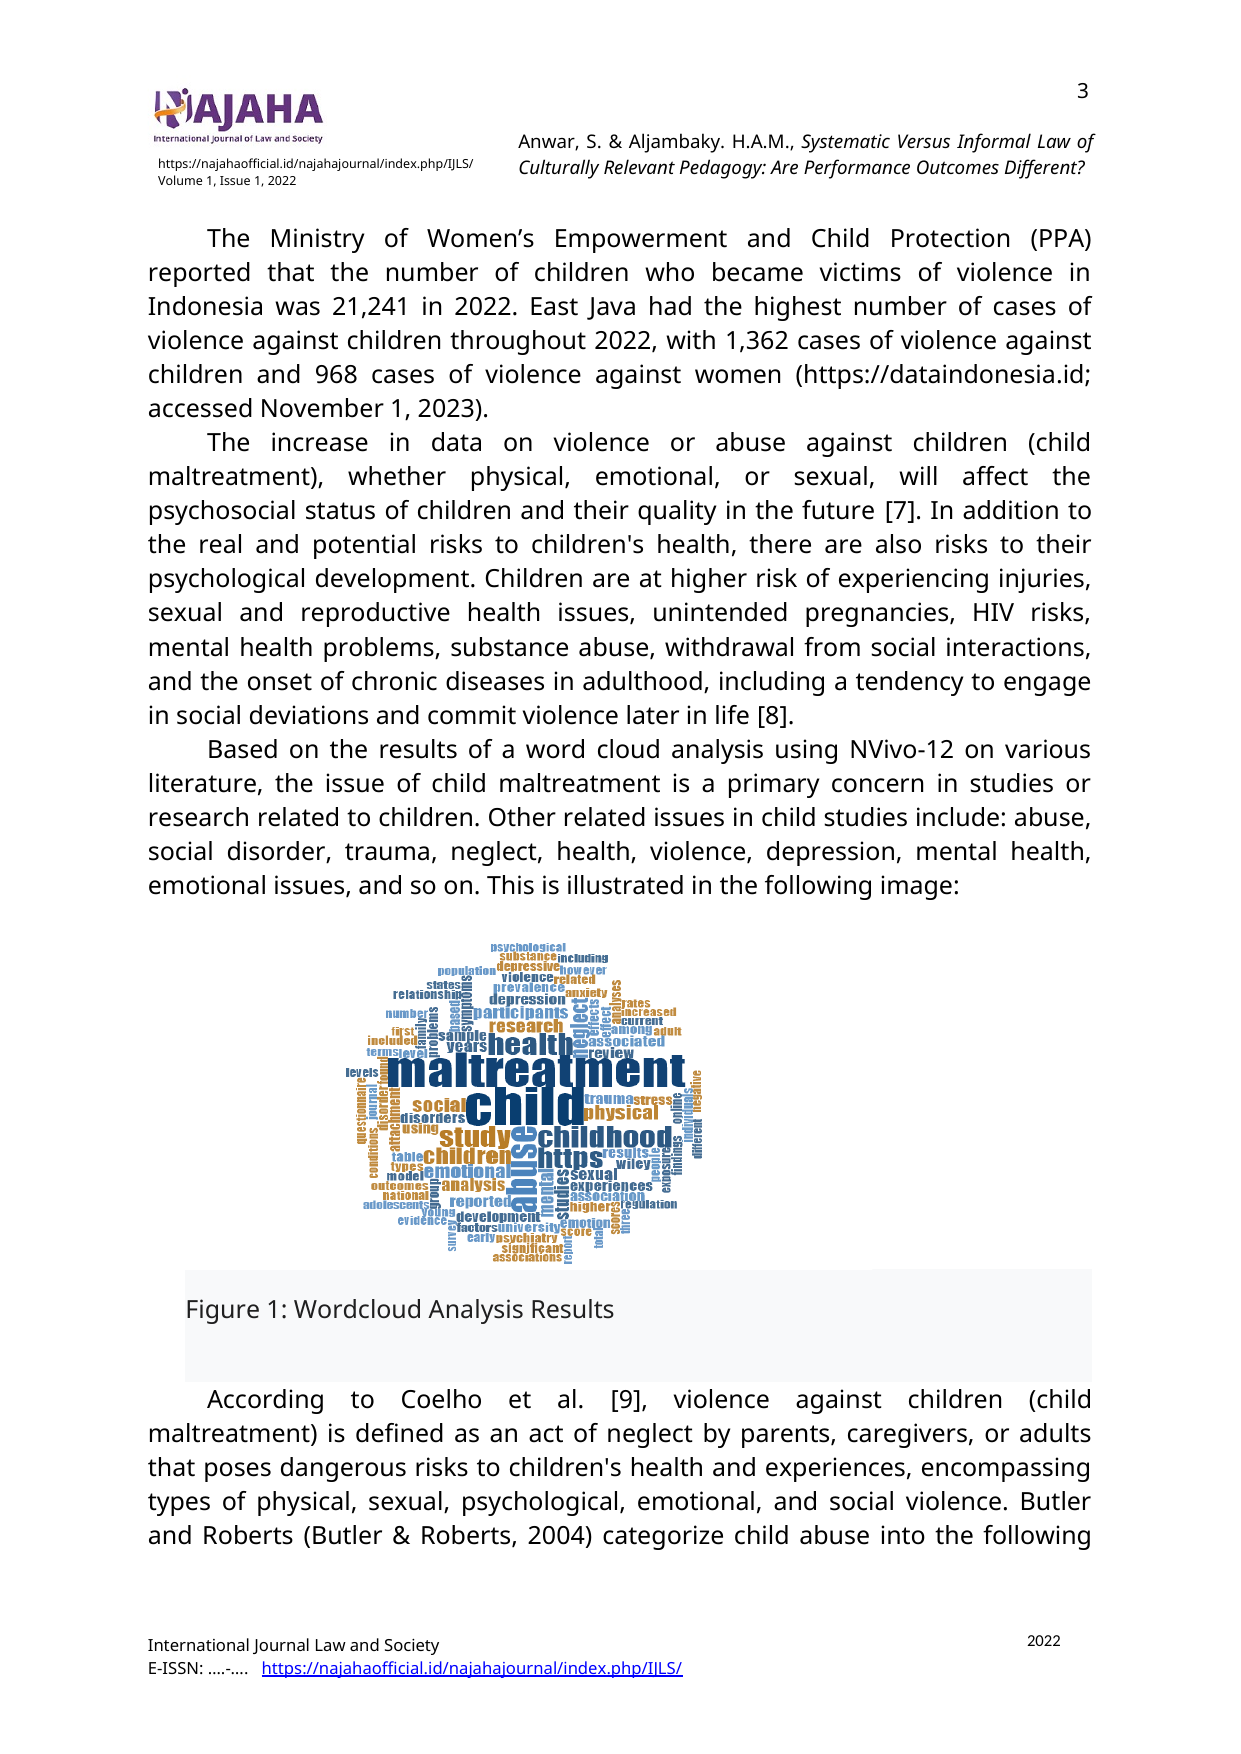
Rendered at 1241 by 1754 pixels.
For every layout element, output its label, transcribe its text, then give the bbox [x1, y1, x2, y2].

picture [147, 75, 328, 158]
picture [185, 935, 873, 1270]
text The increase in data on violence or abuse against children (child maltreatment), whether physical, emotional, or sexual, will affect the psychosocial status of children and their quality in the future [7]. In addition to the real and potential risks to children's health, there are also risks to their psychological development. Children are at higher risk of experiencing injuries, sexual and reproductive health issues, unintended pregnancies, HIV risks, mental health problems, substance abuse, withdrawal from social interactions, and the onset of chronic diseases in adulthood, including a tendency to engage in social deviations and commit violence later in life [8]. [148, 425, 1092, 731]
text Figure 1: Wordcloud Analysis Results [185, 1269, 1092, 1325]
text Based on the results of a word cloud analysis using NVivo-12 on various literature, the issue of child maltreatment is a primary concern in studies or research related to children. Other related issues in child studies include: abuse, social disorder, trauma, neglect, health, violence, depression, mental health, emotional issues, and so on. This is illustrated in the following image: [148, 731, 1092, 902]
text The Ministry of Women’s Empowerment and Child Protection (PPA) reported that the number of children who became victims of violence in Indonesia was 21,241 in 2022. East Java had the highest number of cases of violence against children throughout 2022, with 1,362 cases of violence against children and 968 cases of violence against women (https://dataindonesia.id; accessed November 1, 2023). [148, 220, 1092, 425]
